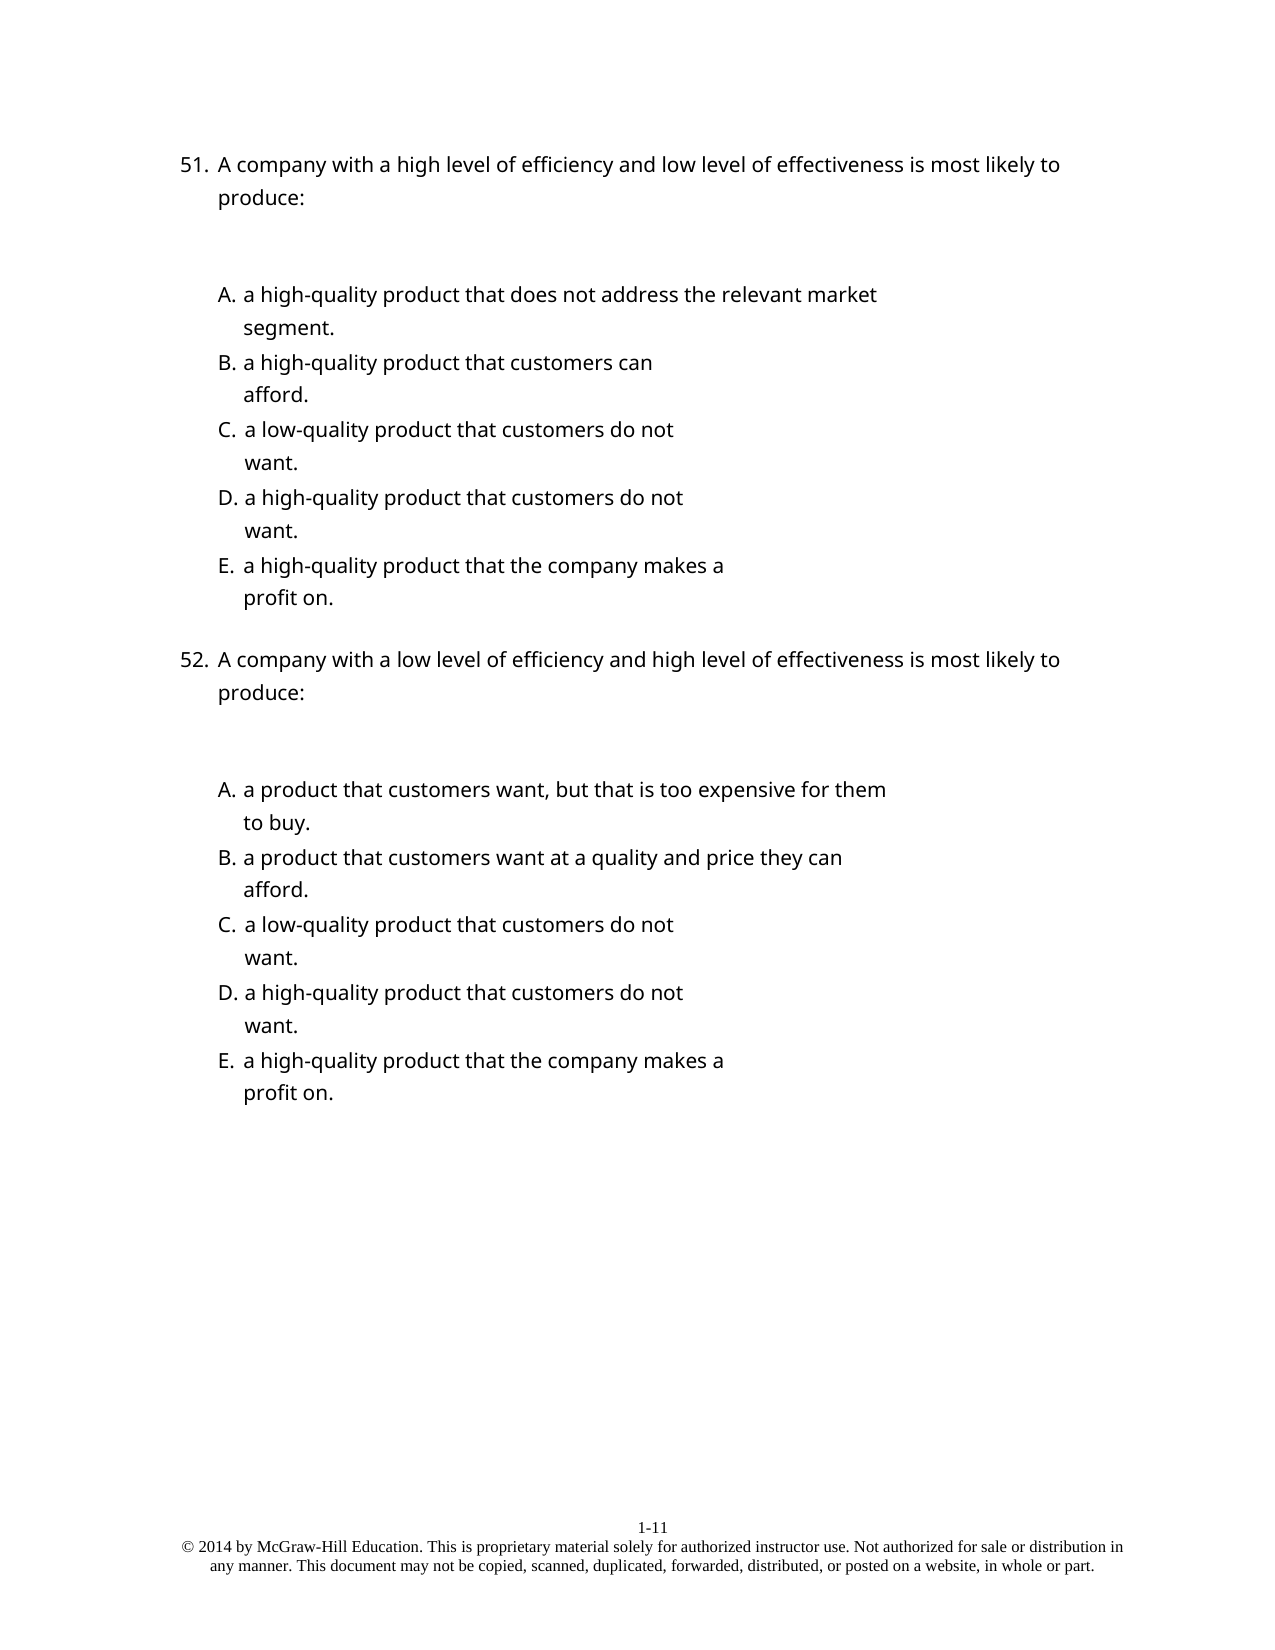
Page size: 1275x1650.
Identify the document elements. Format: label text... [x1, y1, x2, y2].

table_header A company with a high level of efficiency and low level of effectiveness is most likely to produce: [218, 150, 1125, 616]
table_header A company with a low level of efficiency and high level of effectiveness is most likely to produce: [218, 645, 1125, 1111]
table_header 51. [180, 150, 218, 616]
table_header 52. [180, 645, 218, 1111]
